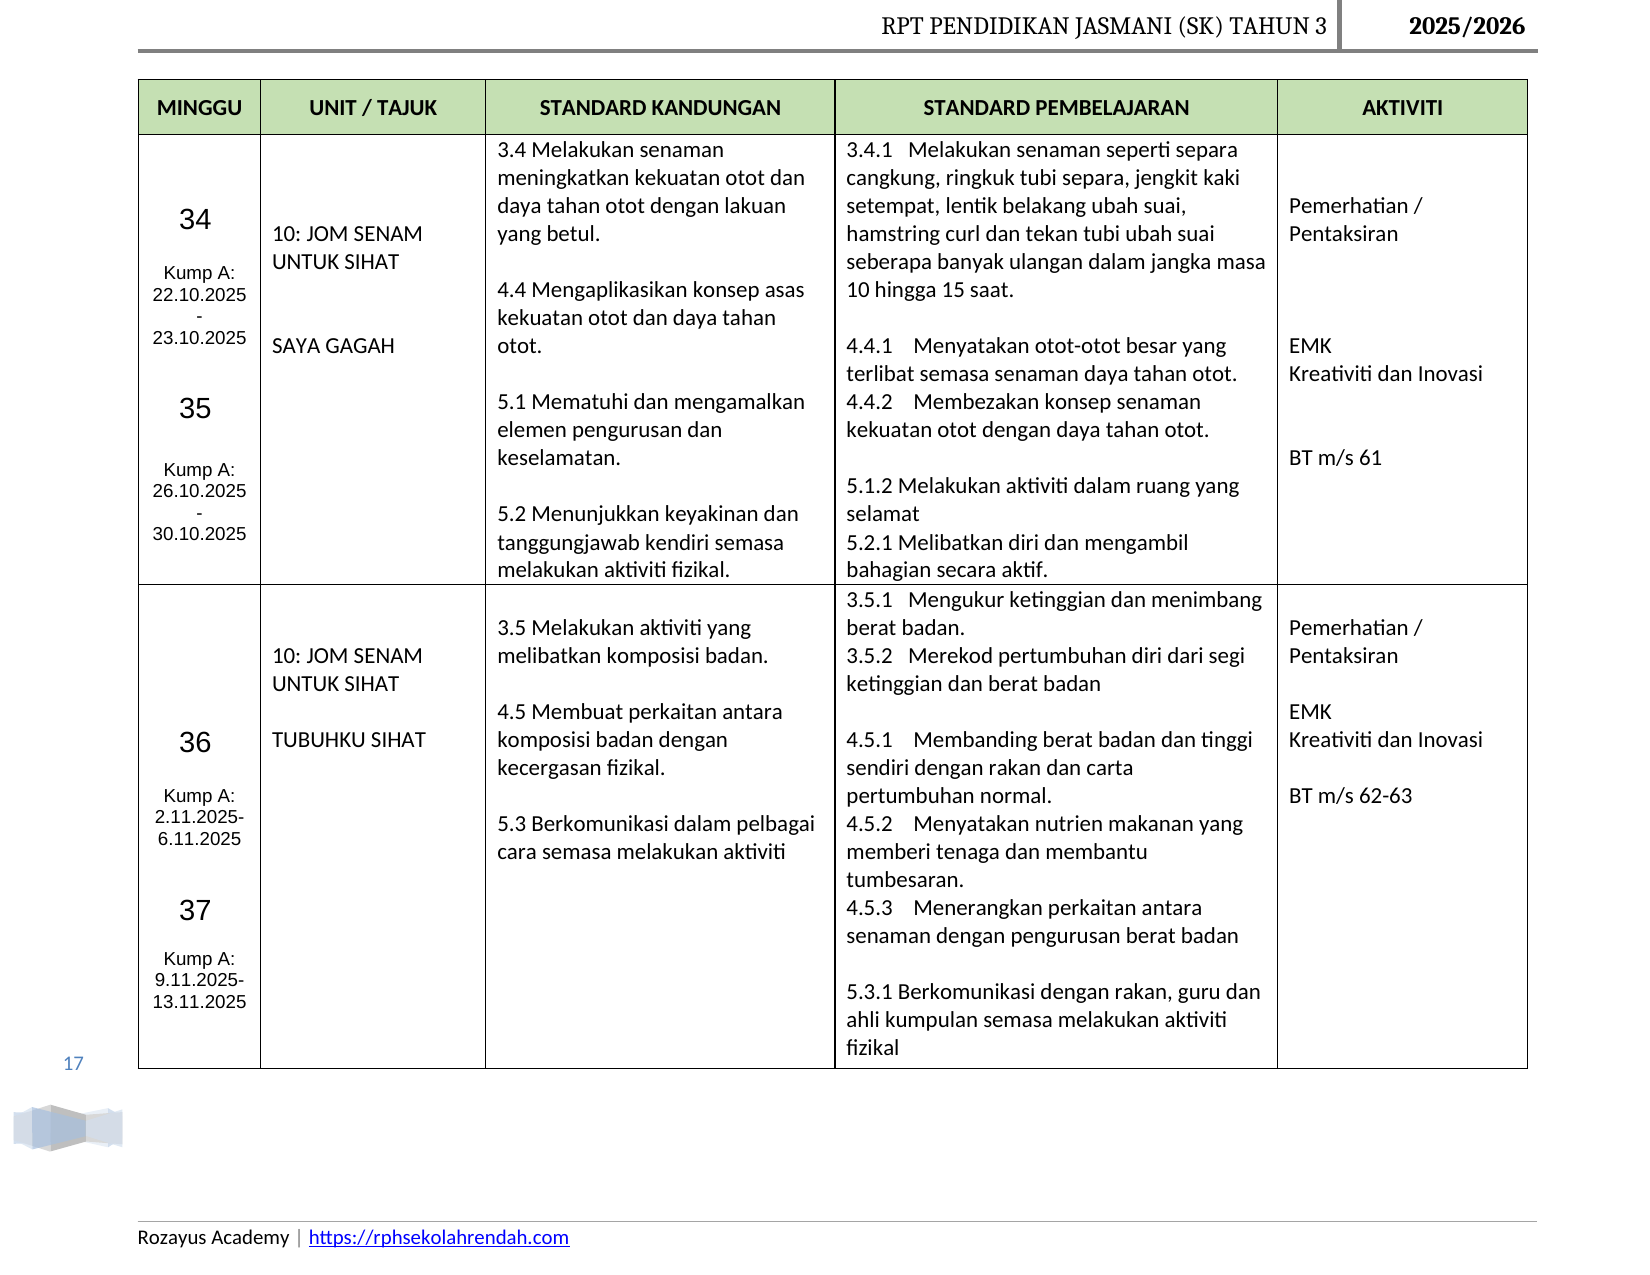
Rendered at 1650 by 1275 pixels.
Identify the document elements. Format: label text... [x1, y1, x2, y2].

table_cell 3.4.1 Melakukan senaman seperti separa cangkung, ringkuk tubi separa, jengkit kaki setempat, lentik belakang ubah suai, hamstring curl dan tekan tubi ubah suai seberapa banyak ulangan dalam jangka masa 10 hingga 15 saat. 4.4.1 Menyatakan otot-otot besar yang terlibat semasa senaman daya tahan otot. 4.4.2 Membezakan konsep senaman kekuatan otot dengan daya tahan otot. 5.1.2 Melakukan aktiviti dalam ruang yang selamat 5.2.1 Melibatkan diri dan mengambil bahagian secara aktif. [836, 135, 1277, 584]
table_cell 10: JOM SENAM UNTUK SIHAT SAYA GAGAH [261, 135, 485, 584]
table_cell 10: JOM SENAM UNTUK SIHAT TUBUHKU SIHAT [261, 585, 485, 1068]
table_header STANDARD PEMBELAJARAN [836, 80, 1277, 134]
table_cell 3.4 Melakukan senaman meningkatkan kekuatan otot dan daya tahan otot dengan lakuan yang betul. 4.4 Mengaplikasikan konsep asas kekuatan otot dan daya tahan otot. 5.1 Mematuhi dan mengamalkan elemen pengurusan dan keselamatan. 5.2 Menunjukkan keyakinan dan tanggungjawab kendiri semasa melakukan aktiviti fizikal. [486, 135, 834, 584]
table_cell 36 Kump A: 2.11.2025-6.11.2025 37 Kump A: 9.11.2025-13.11.2025 [139, 585, 260, 1068]
table_cell 3.5 Melakukan aktiviti yang melibatkan komposisi badan. 4.5 Membuat perkaitan antara komposisi badan dengan kecergasan fizikal. 5.3 Berkomunikasi dalam pelbagai cara semasa melakukan aktiviti [486, 585, 834, 1068]
table_cell Pemerhatian / Pentaksiran EMK Kreativiti dan Inovasi BT m/s 61 [1278, 135, 1527, 584]
table_header STANDARD KANDUNGAN [486, 80, 834, 134]
table_cell 34 Kump A: 22.10.2025-23.10.2025 35 Kump A: 26.10.2025-30.10.2025 [139, 135, 260, 584]
table_header MINGGU [139, 80, 260, 134]
table_header AKTIVITI [1278, 80, 1527, 134]
table_cell Pemerhatian / Pentaksiran EMK Kreativiti dan Inovasi BT m/s 62-63 [1278, 585, 1527, 1068]
table_header UNIT / TAJUK [261, 80, 485, 134]
table_cell 3.5.1 Mengukur ketinggian dan menimbang berat badan. 3.5.2 Merekod pertumbuhan diri dari segi ketinggian dan berat badan 4.5.1 Membanding berat badan dan tinggi sendiri dengan rakan dan carta pertumbuhan normal. 4.5.2 Menyatakan nutrien makanan yang memberi tenaga dan membantu tumbesaran. 4.5.3 Menerangkan perkaitan antara senaman dengan pengurusan berat badan 5.3.1 Berkomunikasi dengan rakan, guru dan ahli kumpulan semasa melakukan aktiviti fizikal [836, 585, 1277, 1068]
